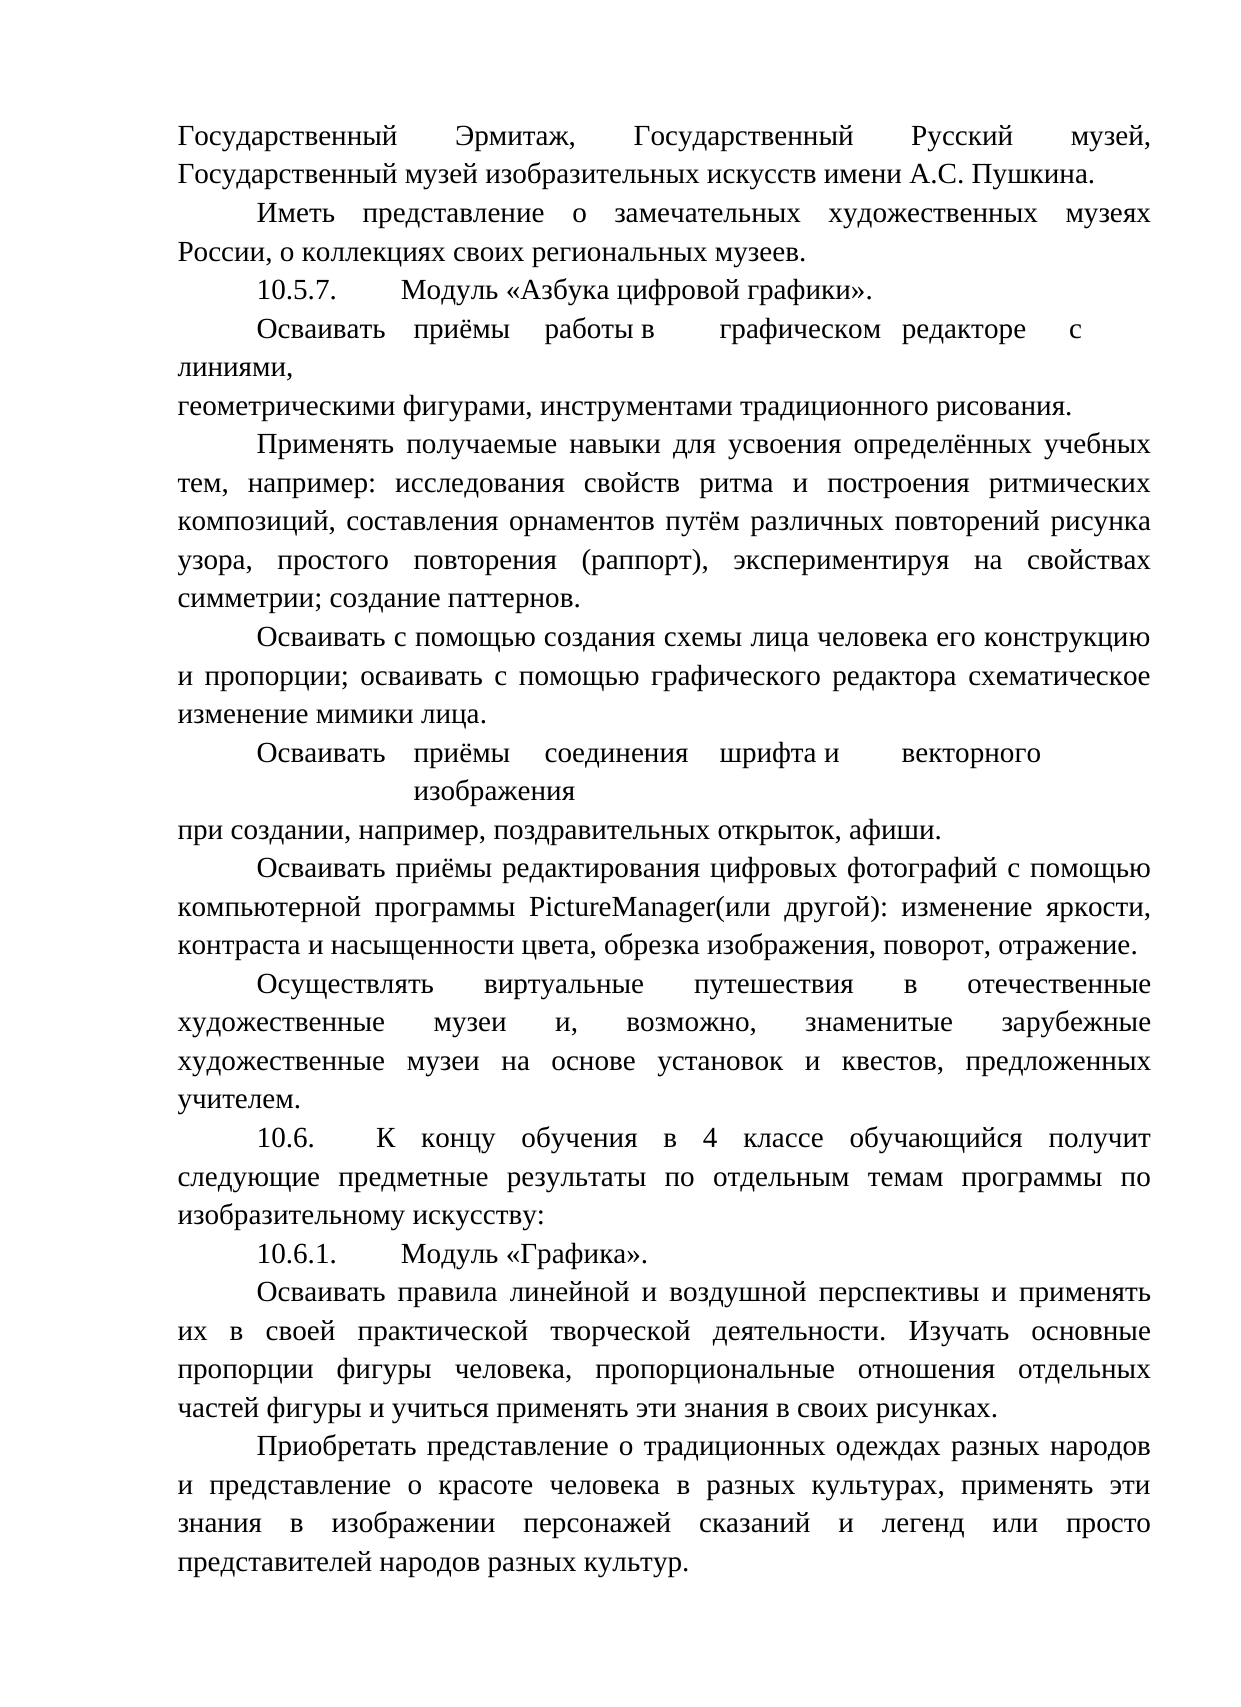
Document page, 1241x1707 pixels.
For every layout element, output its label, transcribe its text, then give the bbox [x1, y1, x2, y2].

text Осваивать правила линейной и воздушной перспективы и применять их в своей практической творческой деятельности. Изучать основные пропорции фигуры человека, пропорциональные отношения отдельных частей фигуры и учиться применять эти знания в своих рисунках. [177, 1274, 1152, 1423]
list Модуль «Азбука цифровой графики». [177, 272, 1152, 306]
text Осваивать с помощью создания схемы лица человека его конструкцию и пропорции; осваивать с помощью графического редактора схематическое изменение мимики лица. [177, 619, 1152, 730]
list Модуль «Графика». [177, 1236, 1152, 1269]
text геометрическими фигурами, инструментами традиционного рисования. [177, 388, 1152, 421]
text при создании, например, поздравительных открыток, афиши. [177, 812, 1152, 845]
text Осваивать приёмы работы в графическом редакторе с линиями, [177, 311, 1152, 383]
text Осваивать приёмы редактирования цифровых фотографий с помощью компьютерной программы PictureManager(или другой): изменение яркости, контраста и насыщенности цвета, обрезка изображения, поворот, отражение. [177, 850, 1152, 961]
text Приобретать представление о традиционных одеждах разных народов и представление о красоте человека в разных культурах, применять эти знания в изображении персонажей сказаний и легенд или просто представителей народов разных культур. [177, 1428, 1152, 1578]
text Иметь представление о замечательных художественных музеях России, о коллекциях своих региональных музеев. [177, 195, 1152, 267]
text Государственный Эрмитаж, Государственный Русский музей, Государственный музей изобразительных искусств имени А.С. Пушкина. [177, 118, 1152, 190]
text Осваивать приёмы соединения шрифта и векторного изображения [177, 735, 1152, 807]
list К концу обучения в 4 классе обучающийся получит следующие предметные результаты по отдельным темам программы по изобразительному искусству: [177, 1120, 1152, 1231]
text Применять получаемые навыки для усвоения определённых учебных тем, например: исследования свойств ритма и построения ритмических композиций, составления орнаментов путём различных повторений рисунка узора, простого повторения (раппорт), экспериментируя на свойствах симметрии; создание паттернов. [177, 426, 1152, 614]
text Осуществлять виртуальные путешествия в отечественные художественные музеи и, возможно, знаменитые зарубежные художественные музеи на основе установок и квестов, предложенных учителем. [177, 966, 1152, 1115]
